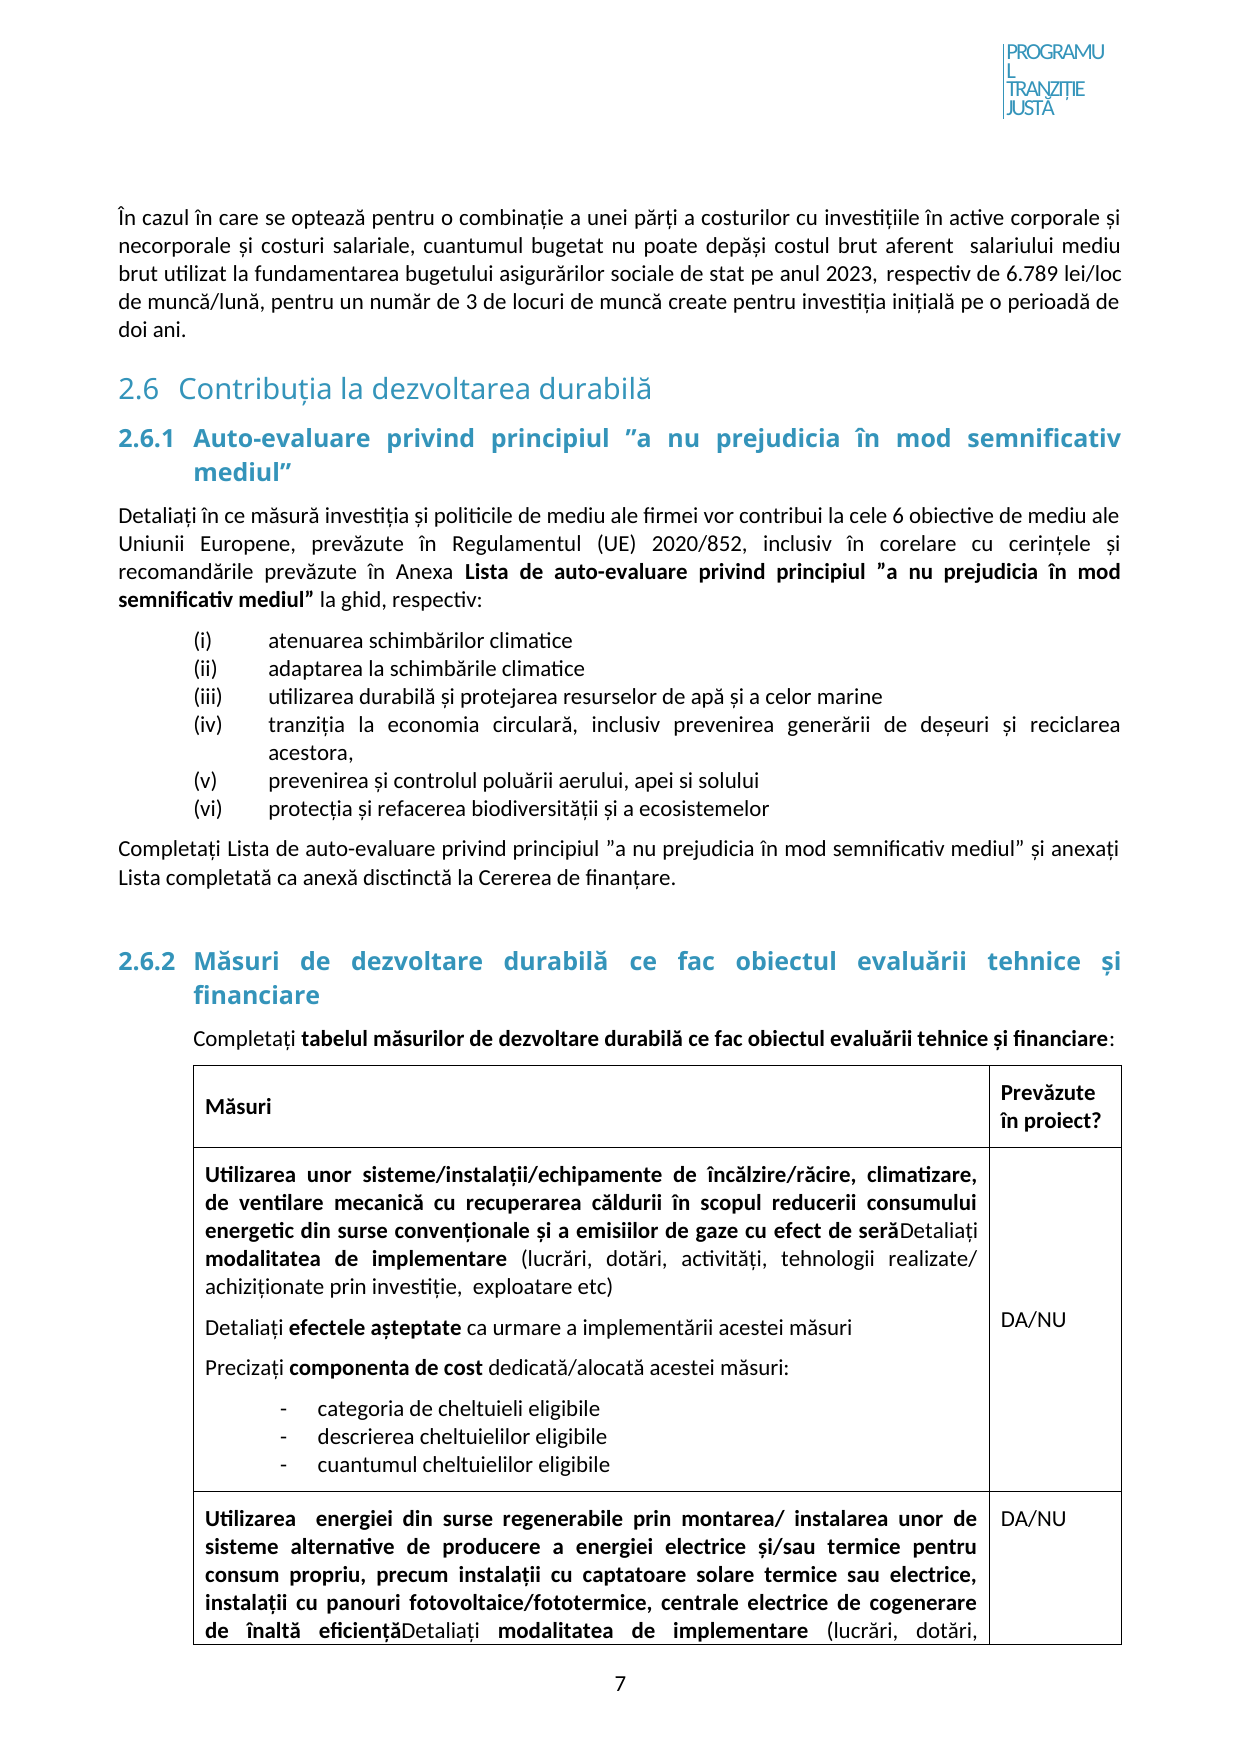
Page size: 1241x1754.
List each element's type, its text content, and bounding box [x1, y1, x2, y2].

list protecția și refacerea biodiversității și a ecosistemelor [193, 794, 1122, 822]
list utilizarea durabilă și protejarea resurselor de apă și a celor marine [193, 682, 1122, 710]
list prevenirea și controlul poluării aerului, apei si solului [193, 766, 1122, 794]
table_header Măsuri [194, 1066, 989, 1147]
table_cell Utilizarea unor sisteme/instalații/echipamente de încălzire/răcire, climatizare, de ventilare mecanică cu recuperarea căldurii în scopul reducerii consumului energetic din surse convenționale și a emisiilor de gaze cu efect de serăDetaliați modalitatea de implementare (lucrări, dotări, activități, tehnologii realizate/ achiziționate prin investiție, exploatare etc) Detaliați efectele așteptate ca urmare a implementării acestei măsuri Precizați componenta de cost dedicată/alocată acestei măsuri: categoria de cheltuieli eligibile descrierea cheltuielilor eligibile cuantumul cheltuielilor eligibile [194, 1148, 989, 1491]
subtitle Măsuri de dezvoltare durabilă ce fac obiectul evaluării tehnice și financiare [118, 944, 1122, 1012]
subtitle Contribuția la dezvoltarea durabilă [118, 368, 1122, 408]
list tranziția la economia circulară, inclusiv prevenirea generării de deșeuri și reciclarea acestora, [193, 710, 1122, 766]
text Detaliați în ce măsură investiția și politicile de mediu ale firmei vor contribui la cele 6 obiective de mediu ale Uniunii Europene, prevăzute în Regulamentul (UE) 2020/852, inclusiv în corelare cu cerințele și recomandările prevăzute în Anexa Lista de auto-evaluare privind principiul ”a nu prejudicia în mod semnificativ mediul” la ghid, respectiv: [118, 501, 1122, 613]
list atenuarea schimbărilor climatice [193, 626, 1122, 654]
text Completați tabelul măsurilor de dezvoltare durabilă ce fac obiectul evaluării tehnice și financiare: [193, 1024, 1122, 1052]
table_cell DA/NU [990, 1148, 1121, 1491]
table_cell DA/NU [990, 1492, 1121, 1644]
text Completați Lista de auto-evaluare privind principiul ”a nu prejudicia în mod semnificativ mediul” și anexați Lista completată ca anexă disctinctă la Cererea de finanțare. [118, 834, 1122, 891]
list adaptarea la schimbările climatice [193, 654, 1122, 682]
subtitle Auto-evaluare privind principiul ”a nu prejudicia în mod semnificativ mediul” [118, 421, 1122, 489]
text În cazul în care se optează pentru o combinație a unei părți a costurilor cu investițiile în active corporale și necorporale și costuri salariale, cuantumul bugetat nu poate depăși costul brut aferent salariului mediu brut utilizat la fundamentarea bugetului asigurărilor sociale de stat pe anul 2023, respectiv de 6.789 lei/loc de muncă/lună, pentru un număr de 3 de locuri de muncă create pentru investiția inițială pe o perioadă de doi ani. [118, 203, 1122, 343]
table_header Prevăzute în proiect? [990, 1066, 1121, 1147]
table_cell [194, 1492, 989, 1644]
